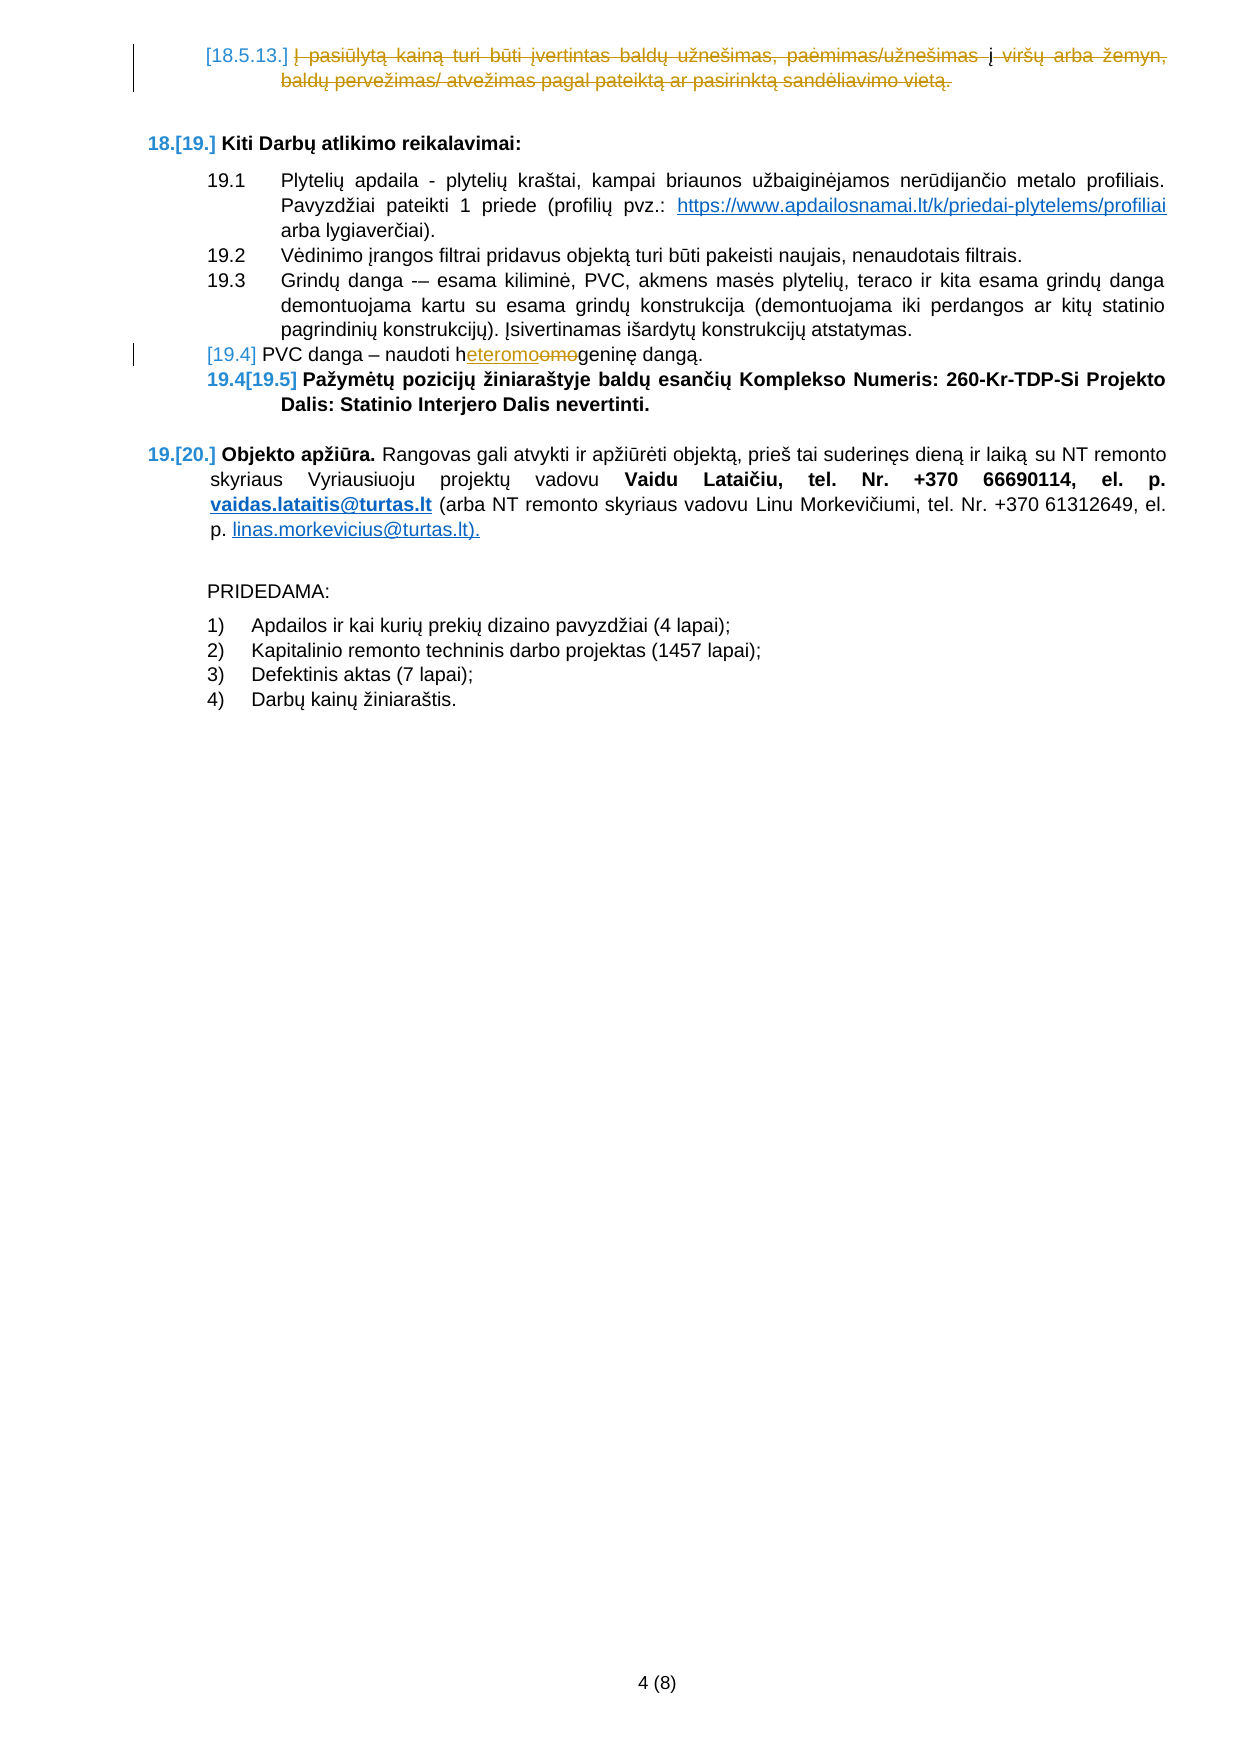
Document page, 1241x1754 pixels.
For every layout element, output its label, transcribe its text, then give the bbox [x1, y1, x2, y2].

list Objekto apžiūra. Rangovas gali atvykti ir apžiūrėti objektą, prieš tai suderinęs dieną ir laiką su NT remonto skyriaus Vyriausiuoju projektų vadovu Vaidu Lataičiu, tel. Nr. +370 66690114, el. p. vaidas.lataitis@turtas.lt (arba NT remonto skyriaus vadovu Linu Morkevičiumi, tel. Nr. +370 61312649, el. p. linas.morkevicius@turtas.lt). [148, 443, 1167, 540]
list Kiti Darbų atlikimo reikalavimai: [148, 132, 1167, 154]
list Grindų danga -– esama kiliminė, PVC, akmens masės plytelių, teraco ir kita esama grindų danga demontuojama kartu su esama grindų konstrukcija (demontuojama iki perdangos ar kitų statinio pagrindinių konstrukcijų). Įsivertinamas išardytų konstrukcijų atstatymas. [207, 268, 1167, 341]
list Kapitalinio remonto techninis darbo projektas (1457 lapai); [207, 639, 1167, 661]
text PRIDEDAMA: [207, 580, 1167, 602]
list Apdailos ir kai kurių prekių dizaino pavyzdžiai (4 lapai); [207, 614, 1167, 637]
list PVC danga – naudoti hgeninę dangą. [207, 343, 1167, 366]
list Defektinis aktas (7 lapai); [207, 663, 1167, 686]
list Pažymėtų pozicijų žiniaraštyje baldų esančių Komplekso Numeris: 260-Kr-TDP-Si Projekto Dalis: Statinio Interjero Dalis nevertinti. [207, 368, 1167, 416]
list Darbų kainų žiniaraštis. [207, 688, 1167, 710]
list Plytelių apdaila - plytelių kraštai, kampai briaunos užbaiginėjamos nerūdijančio metalo profiliais. Pavyzdžiai pateikti 1 priede (profilių pvz.: https://www.apdailosnamai.lt/k/priedai-plytelems/profiliai arba lygiaverčiai). [207, 169, 1167, 241]
list Vėdinimo įrangos filtrai pridavus objektą turi būti pakeisti naujais, nenaudotais filtrais. [207, 244, 1167, 266]
list į [206, 44, 1167, 92]
